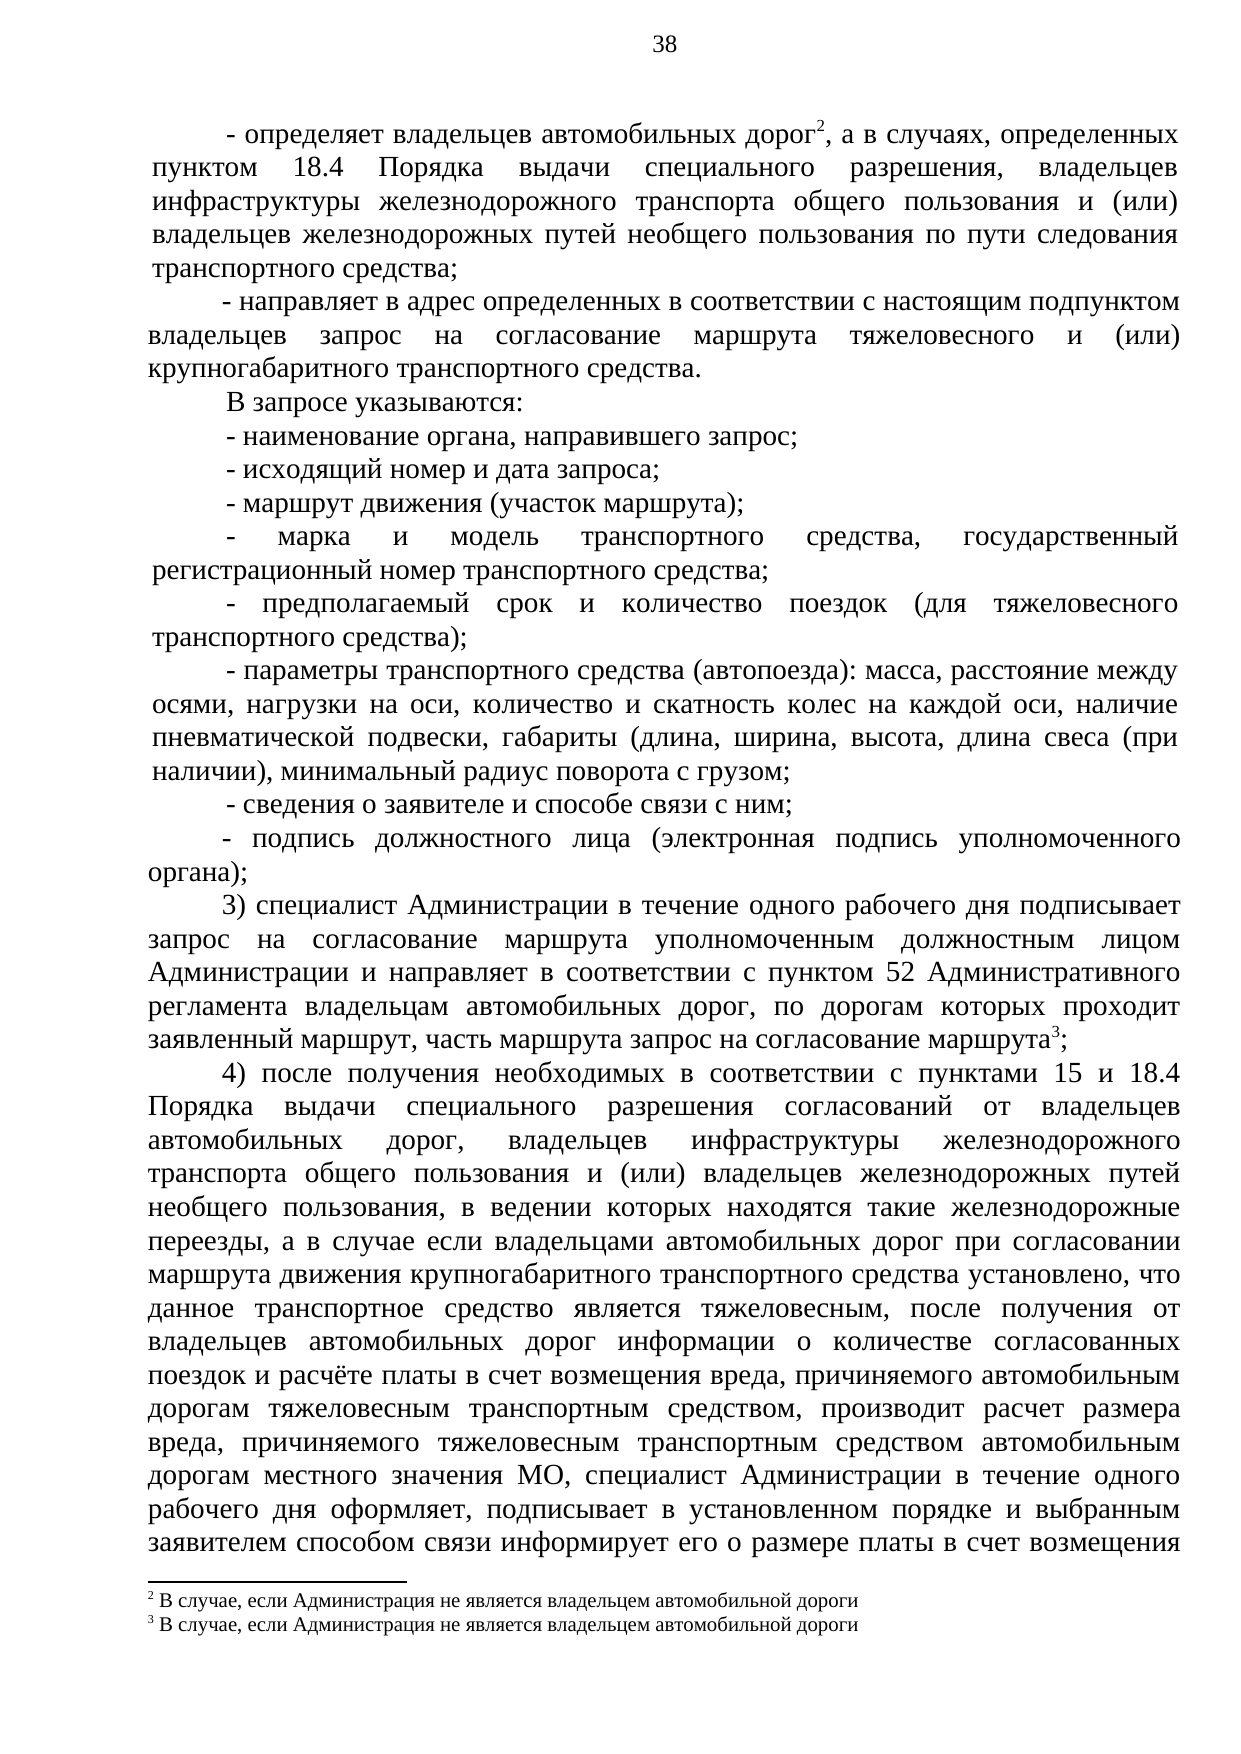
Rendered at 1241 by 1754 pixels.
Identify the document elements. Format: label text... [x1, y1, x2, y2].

text - наименование органа, направившего запрос; [152, 418, 1179, 451]
text - марка и модель транспортного средства, государственный регистрационный номер транспортного средства; [152, 518, 1179, 585]
text - направляет в адрес определенных в соответствии с настоящим подпунктом владельцев запрос на согласование маршрута тяжеловесного и (или) крупногабаритного транспортного средства. [148, 283, 1181, 384]
text - сведения о заявителе и способе связи с ним; [152, 787, 1179, 820]
text - предполагаемый срок и количество поездок (для тяжеловесного транспортного средства); [152, 585, 1179, 652]
text 3) специалист Администрации в течение одного рабочего дня подписывает запрос на согласование маршрута уполномоченным должностным лицом Администрации и направляет в соответствии с пунктом 52 Административного регламента владельцам автомобильных дорог, по дорогам которых проходит заявленный маршрут, часть маршрута запрос на согласование маршрута; [148, 887, 1181, 1055]
text - исходящий номер и дата запроса; [152, 451, 1179, 485]
text - параметры транспортного средства (автопоезда): масса, расстояние между осями, нагрузки на оси, количество и скатность колес на каждой оси, наличие пневматической подвески, габариты (длина, ширина, высота, длина свеса (при наличии), минимальный радиус поворота с грузом; [152, 652, 1179, 787]
text В запросе указываются: [152, 384, 1179, 418]
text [148, 1055, 1181, 1558]
text - подпись должностного лица (электронная подпись уполномоченного органа); [148, 820, 1181, 887]
text - маршрут движения (участок маршрута); [152, 485, 1179, 518]
text - определяет владельцев автомобильных дорог, а в случаях, определенных пунктом 18.4 Порядка выдачи специального разрешения, владельцев инфраструктуры железнодорожного транспорта общего пользования и (или) владельцев железнодорожных путей необщего пользования по пути следования транспортного средства; [152, 116, 1179, 283]
